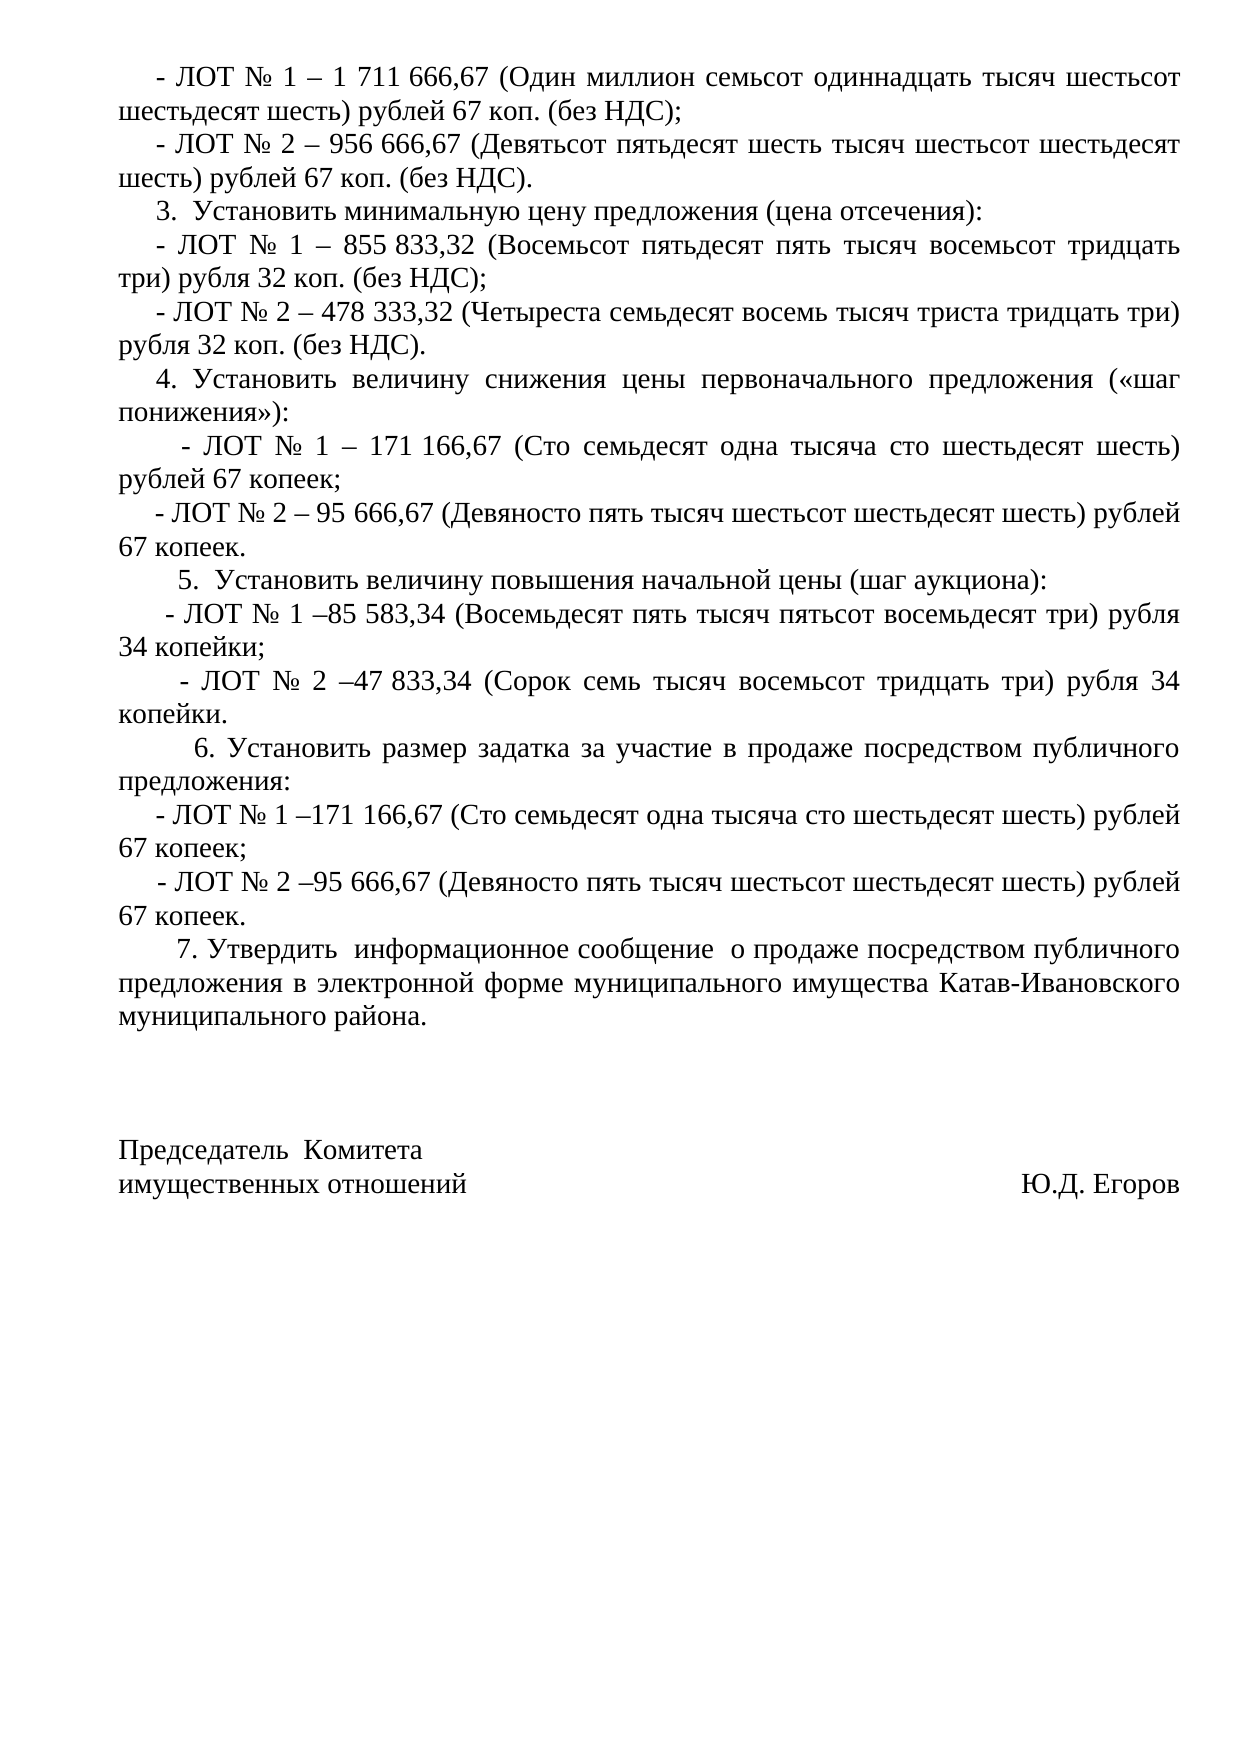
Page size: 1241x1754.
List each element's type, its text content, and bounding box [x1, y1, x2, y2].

text - ЛОТ № 1 – 1 711 666,67 (Один миллион семьсот одиннадцать тысяч шестьсот шестьдесят шесть) рублей 67 коп. (без НДС); [118, 59, 1181, 126]
text - ЛОТ № 2 – 95 666,67 (Девяносто пять тысяч шестьсот шестьдесят шесть) рублей 67 копеек. [118, 495, 1181, 562]
text - ЛОТ № 2 – 956 666,67 (Девятьсот пятьдесят шесть тысяч шестьсот шестьдесят шесть) рублей 67 коп. (без НДС). [118, 126, 1181, 193]
text 6. Установить размер задатка за участие в продаже посредством публичного предложения: [118, 730, 1181, 797]
text - ЛОТ № 1 – 855 833,32 (Восемьсот пятьдесят пять тысяч восемьсот тридцать три) рубля 32 коп. (без НДС); [118, 227, 1181, 294]
list Установить минимальную цену предложения (цена отсечения): [118, 193, 1181, 227]
text 5. Установить величину повышения начальной цены (шаг аукциона): [118, 562, 1181, 596]
text - ЛОТ № 2 – 478 333,32 (Четыреста семьдесят восемь тысяч триста тридцать три) рубля 32 коп. (без НДС). [118, 294, 1181, 361]
text Председатель Комитета [118, 1132, 1181, 1166]
text - ЛОТ № 2 –47 833,34 (Сорок семь тысяч восемьсот тридцать три) рубля 34 копейки. [118, 663, 1181, 730]
text 7. Утвердить информационное сообщение о продаже посредством публичного предложения в электронной форме муниципального имущества Катав-Ивановского муниципального района. [118, 931, 1181, 1032]
text - ЛОТ № 1 –171 166,67 (Сто семьдесят одна тысяча сто шестьдесят шесть) рублей 67 копеек; [118, 797, 1181, 864]
list Установить величину снижения цены первоначального предложения («шаг понижения»): [118, 361, 1181, 428]
text - ЛОТ № 1 – 171 166,67 (Сто семьдесят одна тысяча сто шестьдесят шесть) рублей 67 копеек; [118, 428, 1181, 495]
text - ЛОТ № 1 –85 583,34 (Восемьдесят пять тысяч пятьсот восемьдесят три) рубля 34 копейки; [118, 596, 1181, 663]
text имущественных отношений Ю.Д. Егоров [118, 1166, 1181, 1199]
text - ЛОТ № 2 –95 666,67 (Девяносто пять тысяч шестьсот шестьдесят шесть) рублей 67 копеек. [118, 864, 1181, 931]
